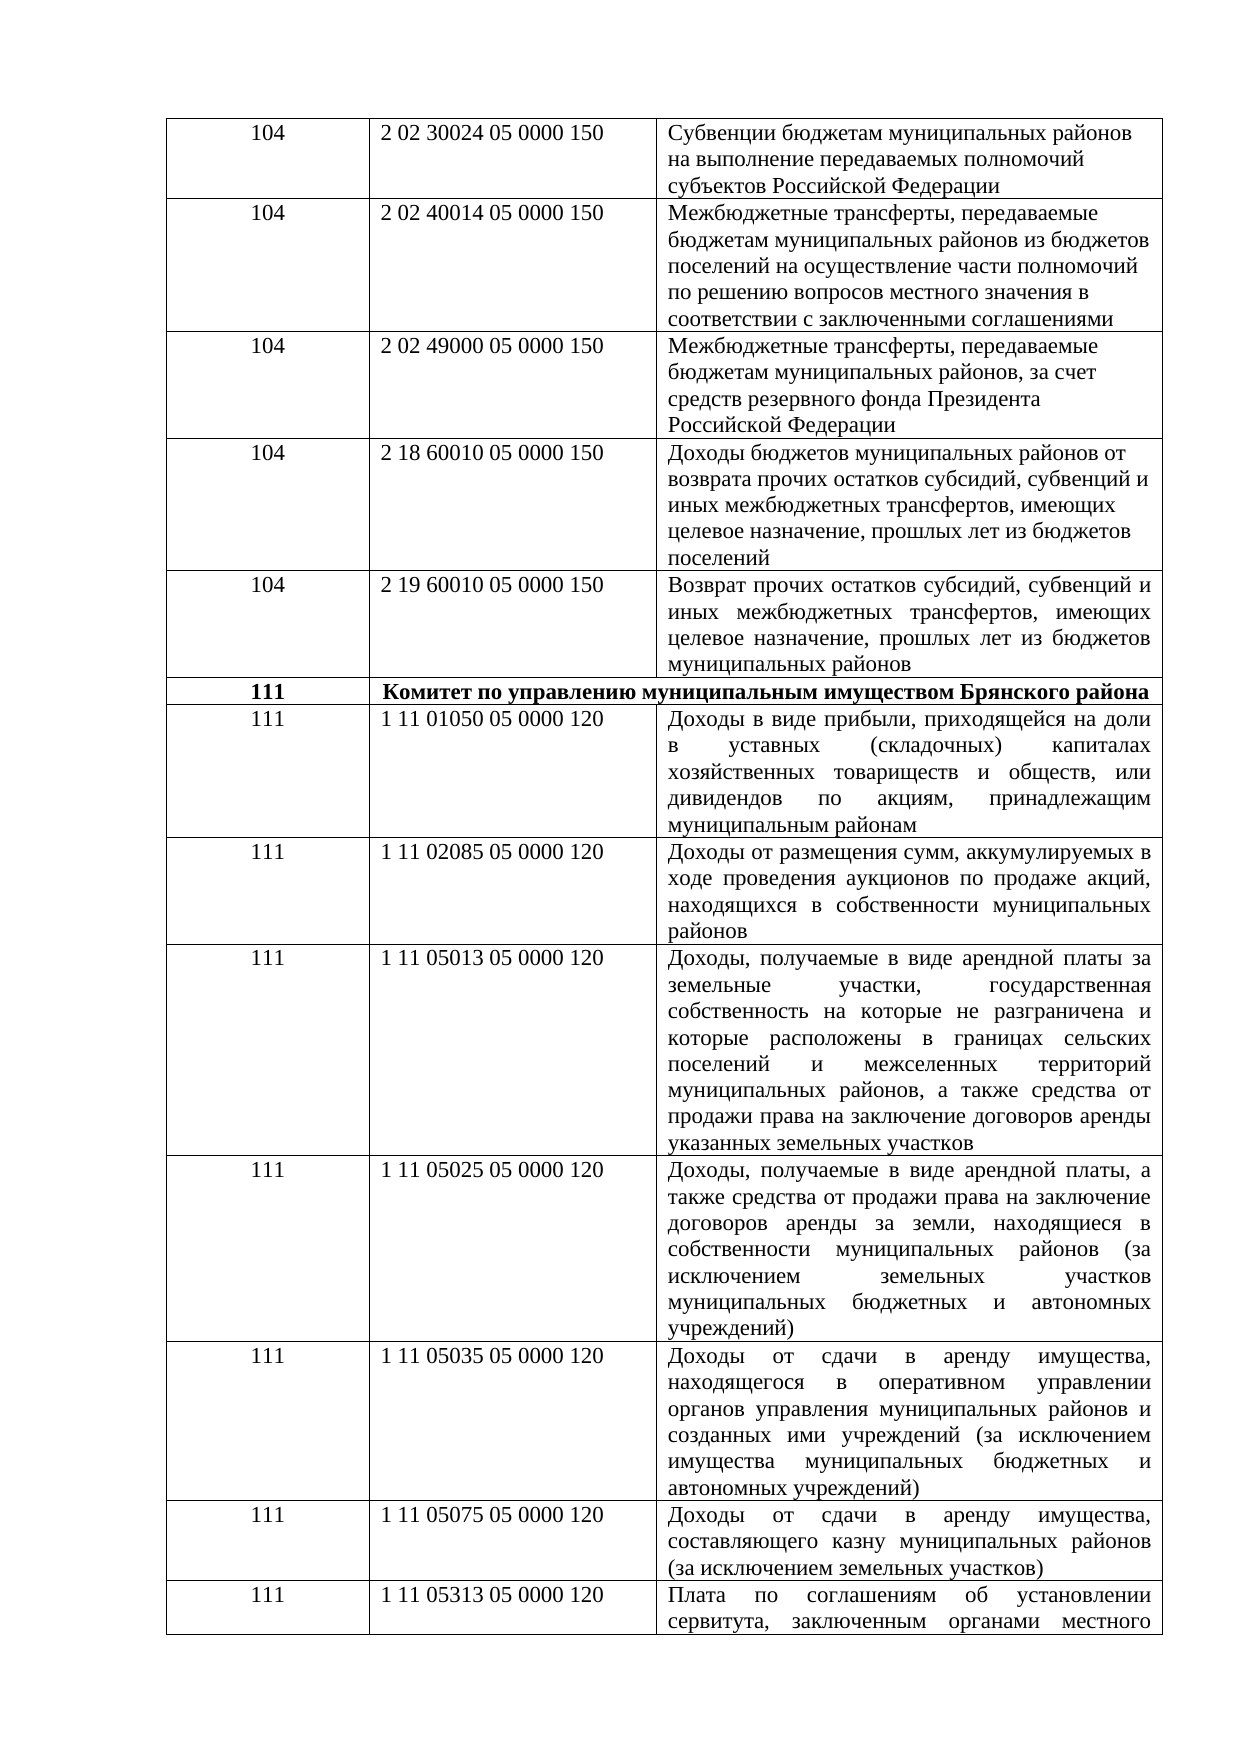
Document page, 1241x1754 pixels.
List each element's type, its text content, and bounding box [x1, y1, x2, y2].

table_cell 104 [167, 332, 369, 437]
table_cell 1 11 02085 05 0000 120 [370, 838, 656, 943]
table_cell 104 [167, 119, 369, 198]
table_cell 2 18 60010 05 0000 150 [370, 439, 656, 570]
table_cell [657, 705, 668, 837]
table_cell 1 11 05013 05 0000 120 [370, 945, 656, 1155]
table_cell 104 [167, 439, 369, 570]
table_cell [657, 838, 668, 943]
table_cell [370, 1581, 656, 1634]
table_cell 111 [167, 705, 369, 837]
table_cell 1 11 05025 05 0000 120 [370, 1156, 656, 1341]
table_cell Доходы бюджетов муниципальных районов от возврата прочих остатков субсидий, субвенций и иных межбюджетных трансфертов, имеющих целевое назначение, прошлых лет из бюджетов поселений [657, 439, 1162, 570]
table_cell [657, 1581, 1162, 1634]
table_cell 2 02 40014 05 0000 150 [370, 199, 656, 331]
table_cell 104 [167, 199, 369, 331]
table_cell Доходы от размещения сумм, аккумулируемых в ходе проведения аукционов по продаже акций, находящихся в собственности муниципальных районов [747, 838, 1162, 943]
table_cell 111 [167, 678, 369, 704]
table_cell 104 [167, 571, 369, 677]
table_cell Межбюджетные трансферты, передаваемые бюджетам муниципальных районов, за счет средств резервного фонда Президента Российской Федерации [657, 332, 1162, 437]
table_cell Доходы, получаемые в виде арендной платы за земельные участки, государственная собственность на которые не разграничена и которые расположены в границах сельских поселений и межселенных территорий муниципальных районов, а также средства от продажи права на заключение договоров аренды указанных земельных участков [657, 945, 1162, 1155]
table_cell Доходы, получаемые в виде арендной платы, а также средства от продажи права на заключение договоров аренды за земли, находящиеся в собственности муниципальных районов (за исключением земельных участков муниципальных бюджетных и автономных учреждений) [657, 1156, 1162, 1341]
table_cell 1 11 05035 05 0000 120 [370, 1342, 656, 1500]
table_cell 111 [167, 945, 369, 1155]
table_cell Комитет по управлению муниципальным имуществом Брянского района [370, 678, 1162, 704]
table_cell 2 02 49000 05 0000 150 [370, 332, 656, 437]
table_cell Доходы от сдачи в аренду имущества, составляющего казну муниципальных районов (за исключением земельных участков) [657, 1501, 1162, 1580]
table_cell Доходы в виде прибыли, приходящейся на доли в уставных (складочных) капиталах хозяйственных товариществ и обществ, или дивидендов по акциям, принадлежащим муниципальным районам [917, 705, 1162, 837]
table_cell 1 11 05075 05 0000 120 [370, 1501, 656, 1580]
table_cell 111 [167, 1342, 369, 1500]
table_cell Возврат прочих остатков субсидий, субвенций и иных межбюджетных трансфертов, имеющих целевое назначение, прошлых лет из бюджетов муниципальных районов [657, 571, 1162, 677]
table_cell 111 [167, 1581, 369, 1634]
table_cell 1 11 01050 05 0000 120 [370, 705, 656, 837]
table_cell Межбюджетные трансферты, передаваемые бюджетам муниципальных районов из бюджетов поселений на осуществление части полномочий по решению вопросов местного значения в соответствии с заключенными соглашениями [657, 199, 1162, 331]
table_cell 2 19 60010 05 0000 150 [370, 571, 656, 677]
table_cell 111 [167, 1501, 369, 1580]
table_cell 111 [167, 1156, 369, 1341]
table_cell Субвенции бюджетам муниципальных районов на выполнение передаваемых полномочий субъектов Российской Федерации [657, 119, 1162, 198]
table_cell 111 [167, 838, 369, 943]
table_cell 2 02 30024 05 0000 150 [370, 119, 656, 198]
table_cell Доходы от сдачи в аренду имущества, находящегося в оперативном управлении органов управления муниципальных районов и созданных ими учреждений (за исключением имущества муниципальных бюджетных и автономных учреждений) [657, 1342, 1162, 1500]
